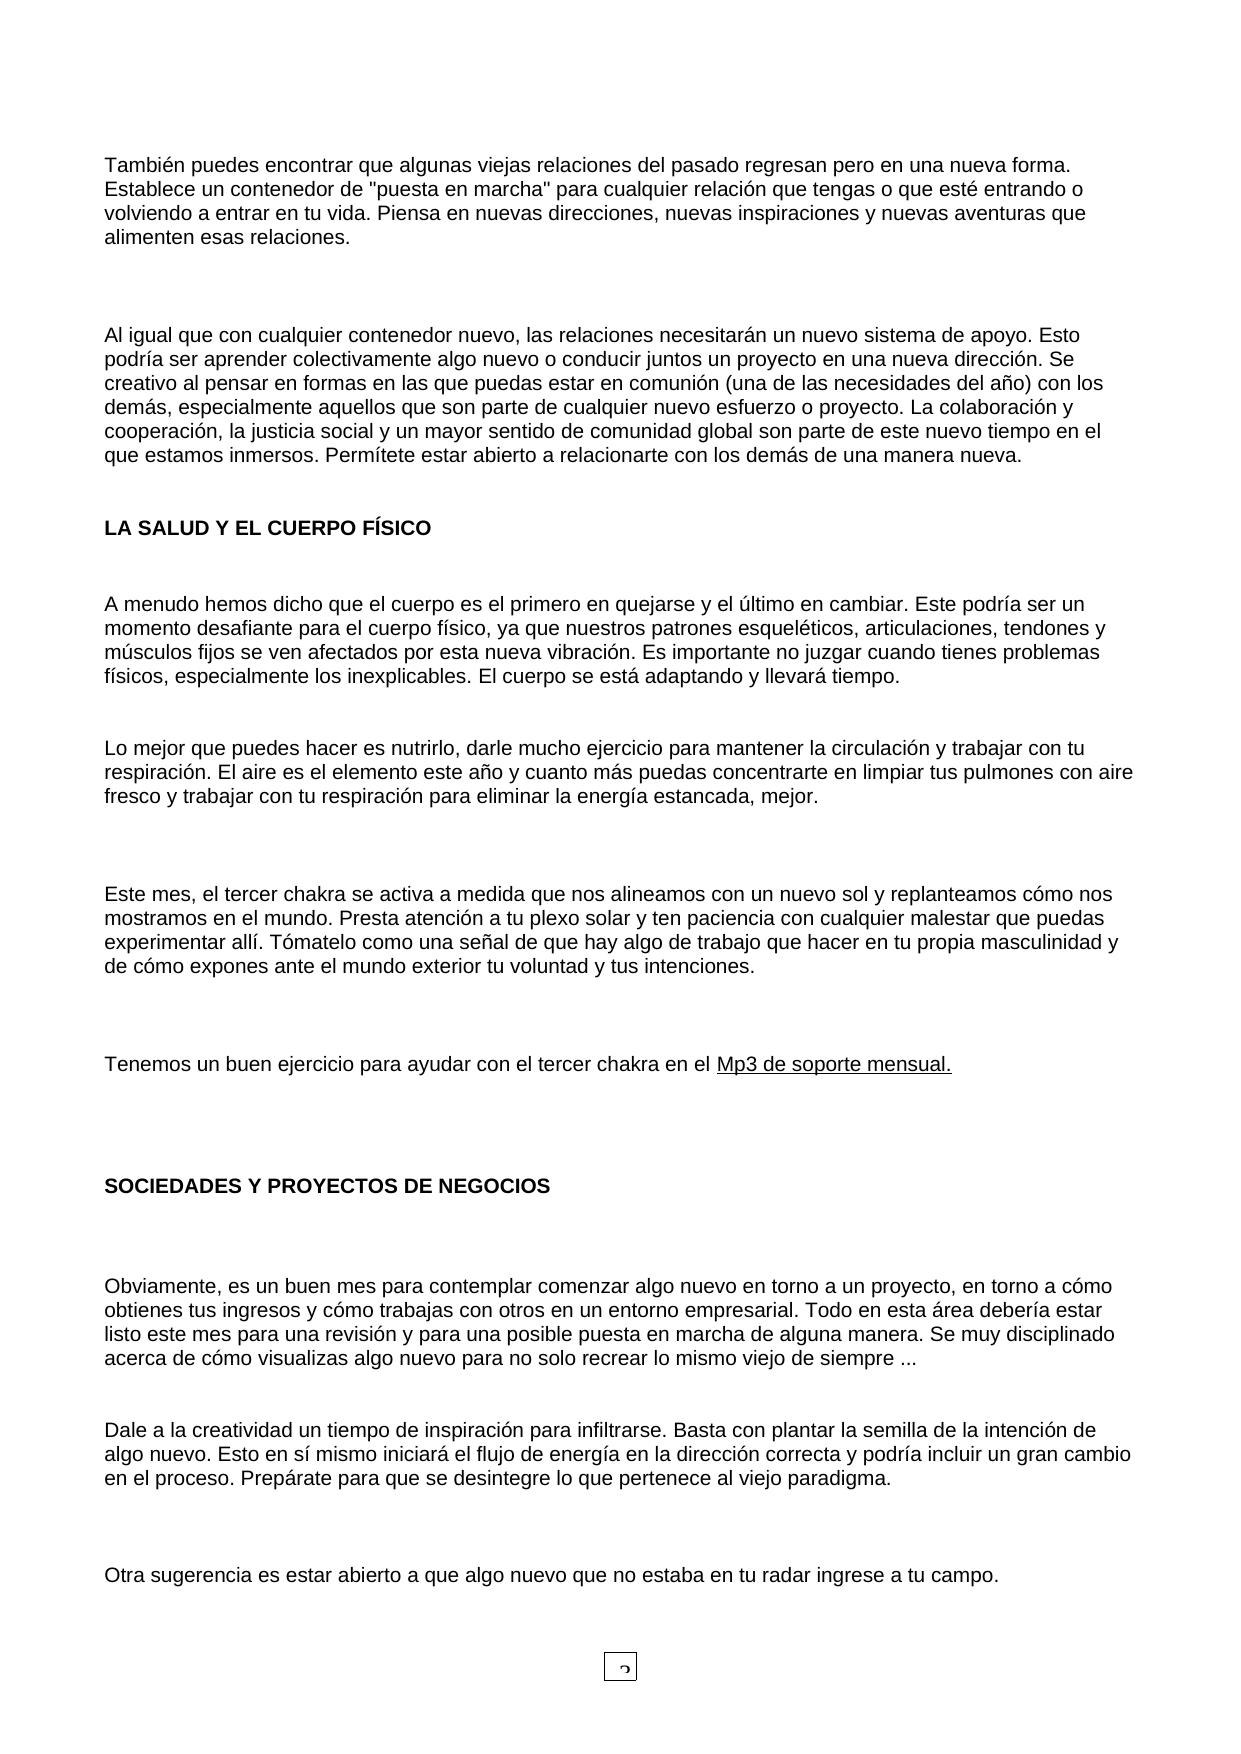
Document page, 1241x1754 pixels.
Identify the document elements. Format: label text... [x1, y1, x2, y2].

text SOCIEDADES Y PROYECTOS DE NEGOCIOS [104, 1173, 1136, 1197]
text Tenemos un buen ejercicio para ayudar con el tercer chakra en el Mp3 de soporte mensual. [104, 1052, 1136, 1076]
text Dale a la creatividad un tiempo de inspiración para infiltrarse. Basta con plantar la semilla de la intención de algo nuevo. Esto en sí mismo iniciará el flujo de energía en la dirección correcta y podría incluir un gran cambio en el proceso. Prepárate para que se desintegre lo que pertenece al viejo paradigma. [104, 1418, 1136, 1490]
text Otra sugerencia es estar abierto a que algo nuevo que no estaba en tu radar ingrese a tu campo. [104, 1515, 1136, 1587]
text Lo mejor que puedes hacer es nutrirlo, darle mucho ejercicio para mantener la circulación y trabajar con tu respiración. El aire es el elemento este año y cuanto más puedas concentrarte en limpiar tus pulmones con aire fresco y trabajar con tu respiración para eliminar la energía estancada, mejor. [104, 736, 1136, 808]
text Este mes, el tercer chakra se activa a medida que nos alineamos con un nuevo sol y replanteamos cómo nos mostramos en el mundo. Presta atención a tu plexo solar y ten paciencia con cualquier malestar que puedas experimentar allí. Tómatelo como una señal de que hay algo de trabajo que hacer en tu propia masculinidad y de cómo expones ante el mundo exterior tu voluntad y tus intenciones. [104, 882, 1136, 978]
text LA SALUD Y EL CUERPO FÍSICO [104, 492, 1136, 539]
text A menudo hemos dicho que el cuerpo es el primero en quejarse y el último en cambiar. Este podría ser un momento desafiante para el cuerpo físico, ya que nuestros patrones esqueléticos, articulaciones, tendones y músculos fijos se ven afectados por esta nueva vibración. Es importante no juzgar cuando tienes problemas físicos, especialmente los inexplicables. El cuerpo se está adaptando y llevará tiempo. [104, 592, 1136, 688]
text Obviamente, es un buen mes para contemplar comenzar algo nuevo en torno a un proyecto, en torno a cómo obtienes tus ingresos y cómo trabajas con otros en un entorno empresarial. Todo en esta área debería estar listo este mes para una revisión y para una posible puesta en marcha de alguna manera. Se muy disciplinado acerca de cómo visualizas algo nuevo para no solo recrear lo mismo viejo de siempre ... [104, 1274, 1136, 1370]
text También puedes encontrar que algunas viejas relaciones del pasado regresan pero en una nueva forma. Establece un contenedor de "puesta en marcha" para cualquier relación que tengas o que esté entrando o volviendo a entrar en tu vida. Piensa en nuevas direcciones, nuevas inspiraciones y nuevas aventuras que alimenten esas relaciones. [104, 153, 1136, 249]
text Al igual que con cualquier contenedor nuevo, las relaciones necesitarán un nuevo sistema de apoyo. Esto podría ser aprender colectivamente algo nuevo o conducir juntos un proyecto en una nueva dirección. Se creativo al pensar en formas en las que puedas estar en comunión (una de las necesidades del año) con los demás, especialmente aquellos que son parte de cualquier nuevo esfuerzo o proyecto. La colaboración y cooperación, la justicia social y un mayor sentido de comunidad global son parte de este nuevo tiempo en el que estamos inmersos. Permítete estar abierto a relacionarte con los demás de una manera nueva. [104, 323, 1136, 467]
